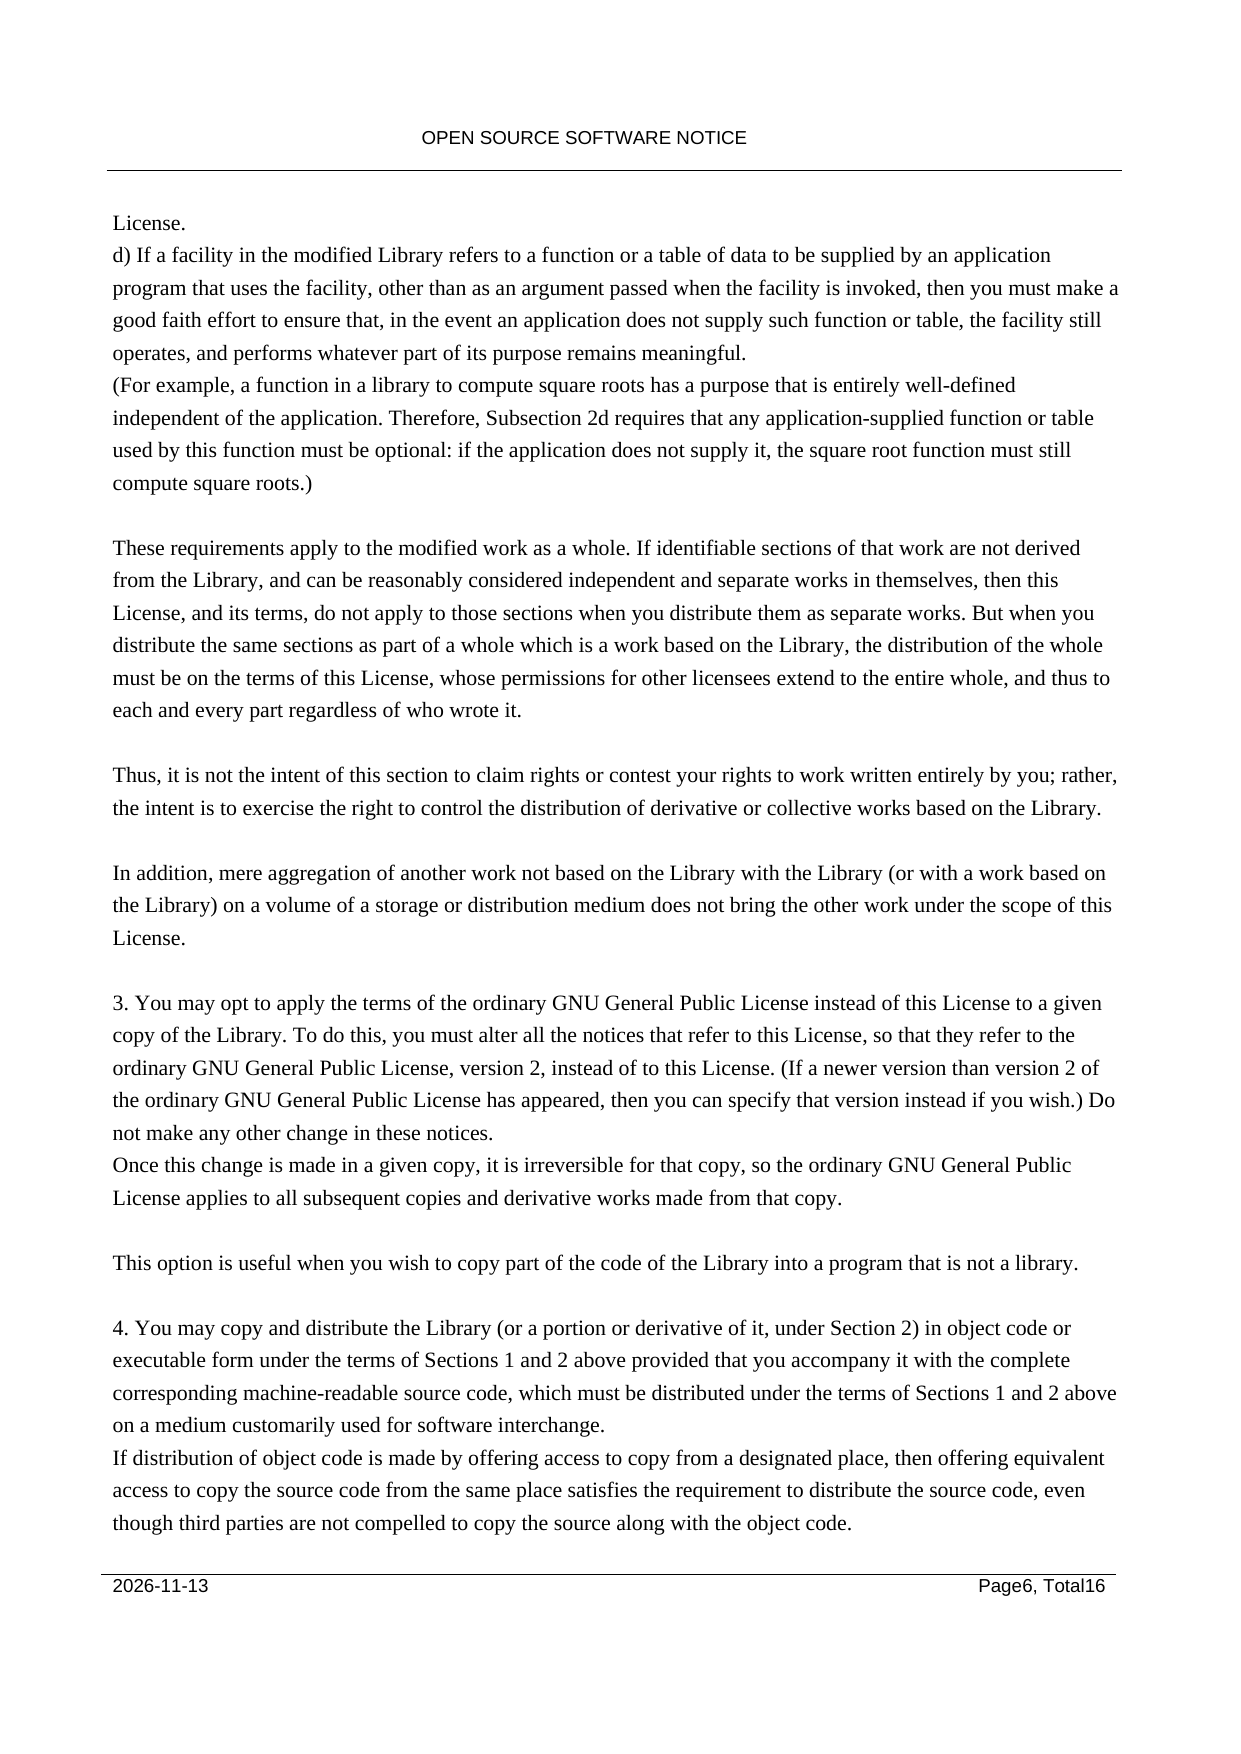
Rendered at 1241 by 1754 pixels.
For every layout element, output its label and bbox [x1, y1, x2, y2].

text [112, 206, 1128, 1539]
